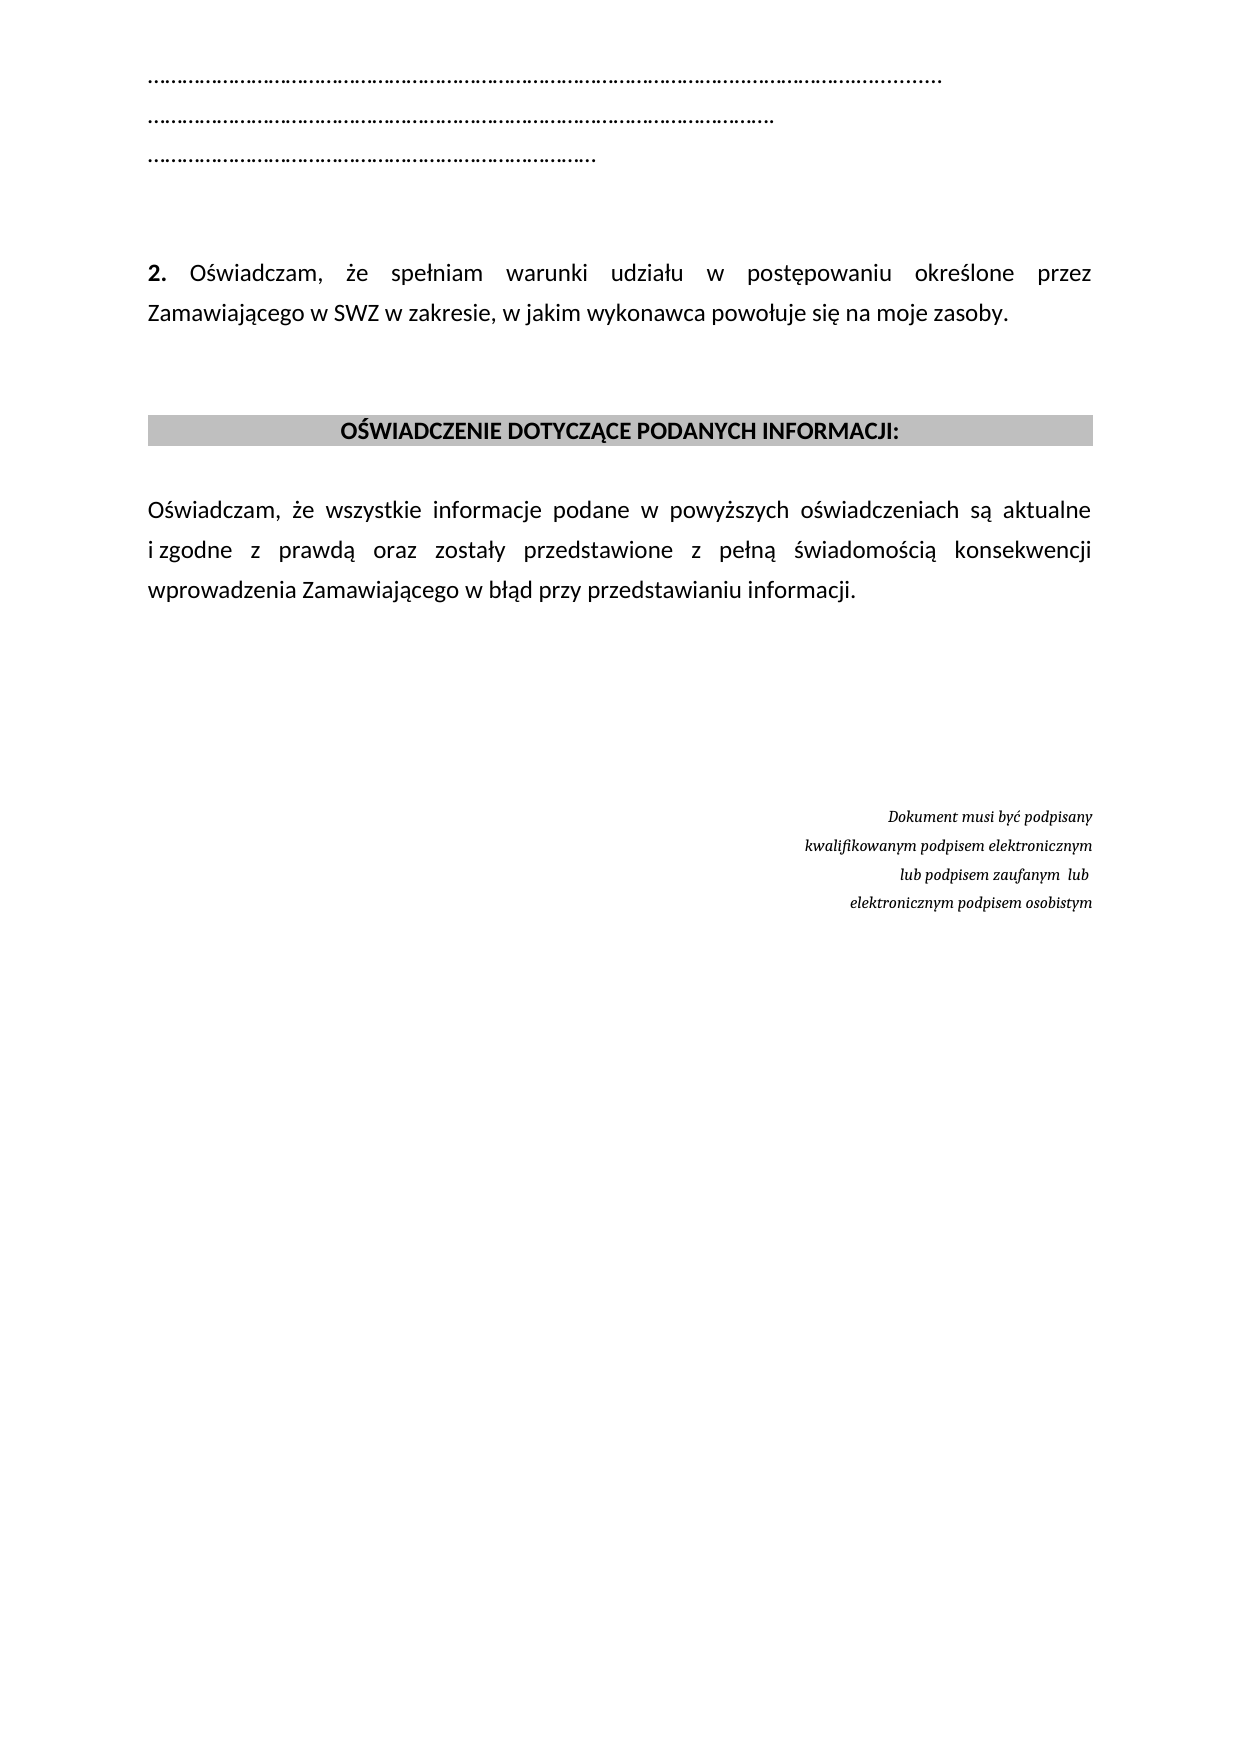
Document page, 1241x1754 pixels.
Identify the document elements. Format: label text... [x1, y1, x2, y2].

text 2. Oświadczam, że spełniam warunki udziału w postępowaniu określone przez Zamawiającego w SWZ w zakresie, w jakim wykonawca powołuje się na moje zasoby. [148, 257, 1093, 327]
text Dokument musi być podpisany [148, 808, 1093, 827]
text kwalifikowanym podpisem elektronicznym lub podpisem zaufanym lub elektronicznym podpisem osobistym [148, 836, 1093, 913]
text OŚWIADCZENIE DOTYCZĄCE PODANYCH INFORMACJI: [148, 415, 1093, 446]
text …………………………………………………………………………………………..……………….…...........……………………………………………………………………………………………….…………………………………………………………………… [148, 59, 1093, 169]
text Oświadczam, że wszystkie informacje podane w powyższych oświadczeniach są aktualne i zgodne z prawdą oraz zostały przedstawione z pełną świadomością konsekwencji wprowadzenia Zamawiającego w błąd przy przedstawianiu informacji. [148, 494, 1093, 604]
